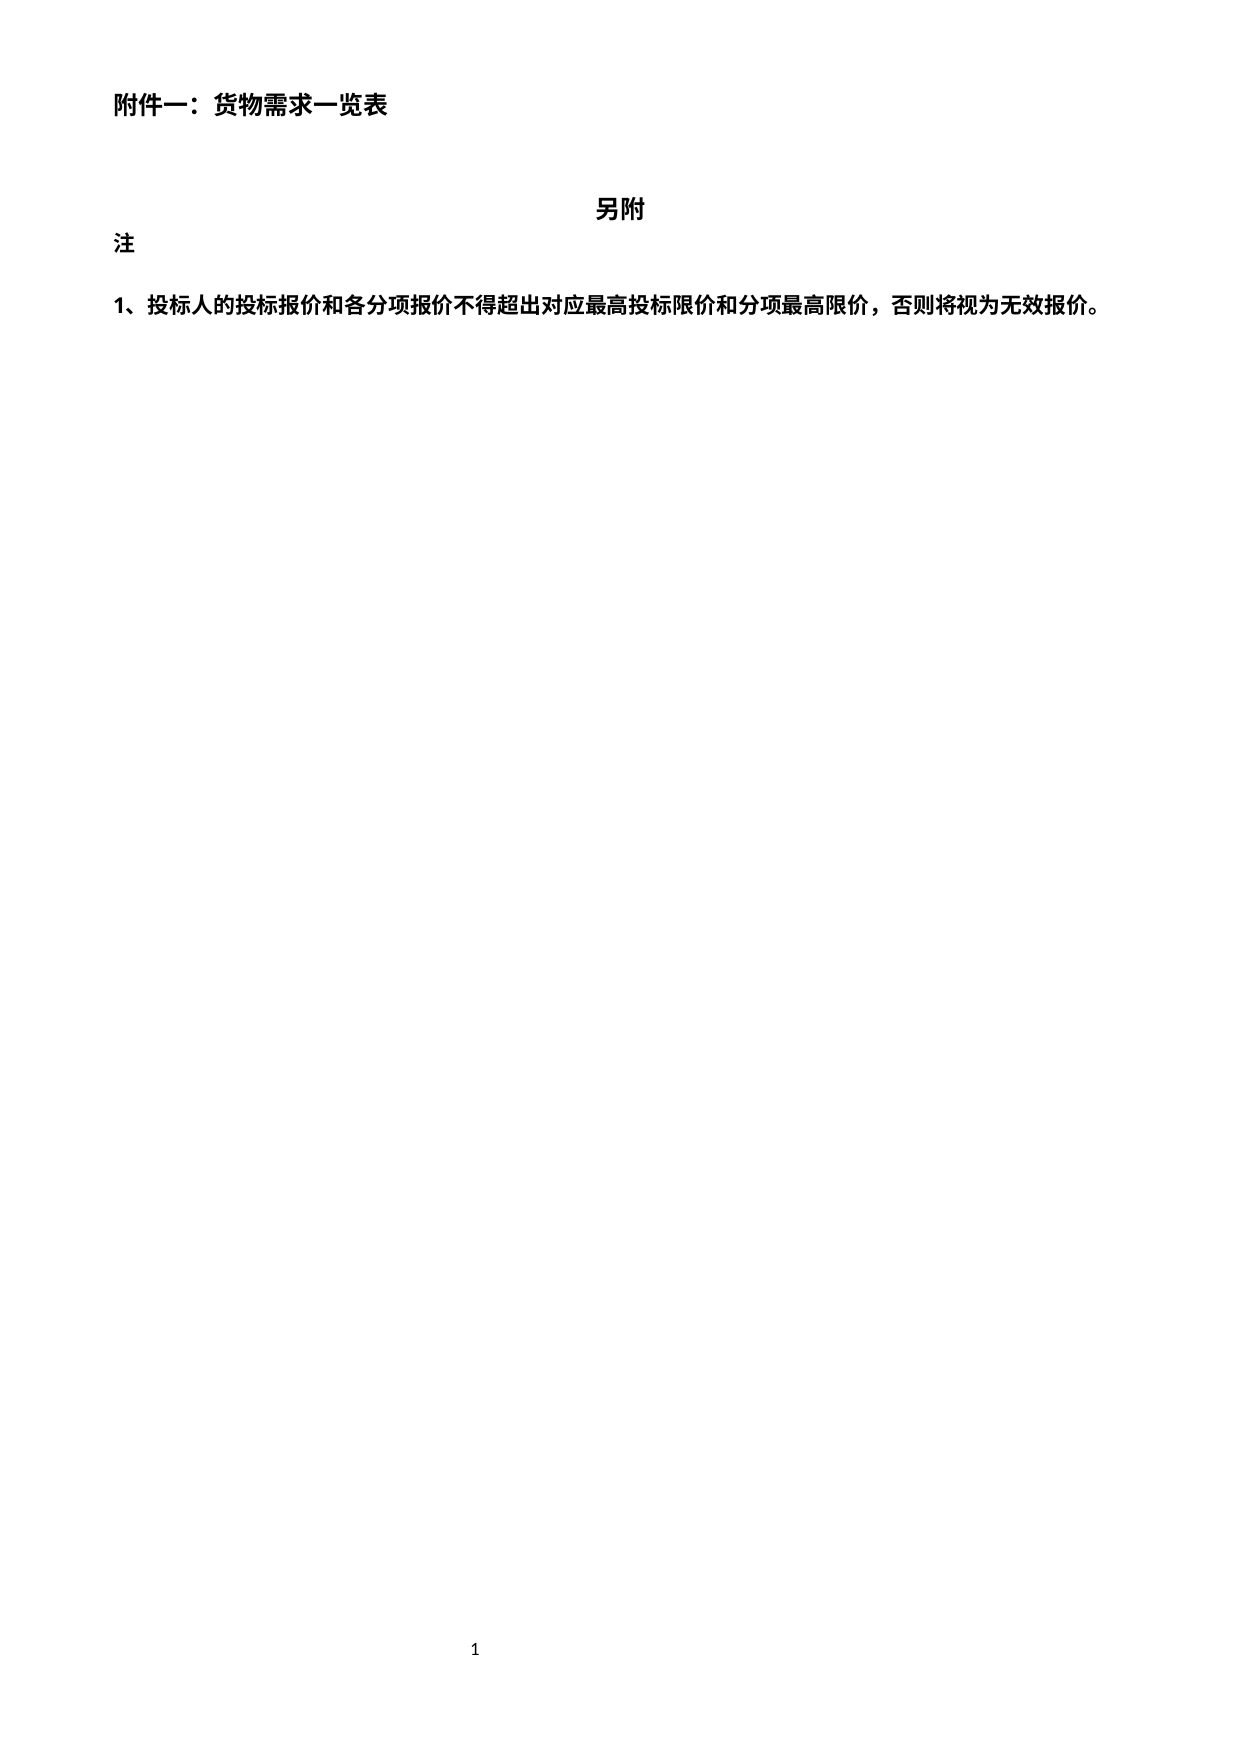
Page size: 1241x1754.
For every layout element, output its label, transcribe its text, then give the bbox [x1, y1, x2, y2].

text 另附 [113, 190, 1127, 226]
text 注 [113, 226, 1127, 258]
text 1、投标人的投标报价和各分项报价不得超出对应最高投标限价和分项最高限价，否则将视为无效报价。 [113, 288, 1127, 319]
text 附件一：货物需求一览表 [113, 86, 1127, 122]
